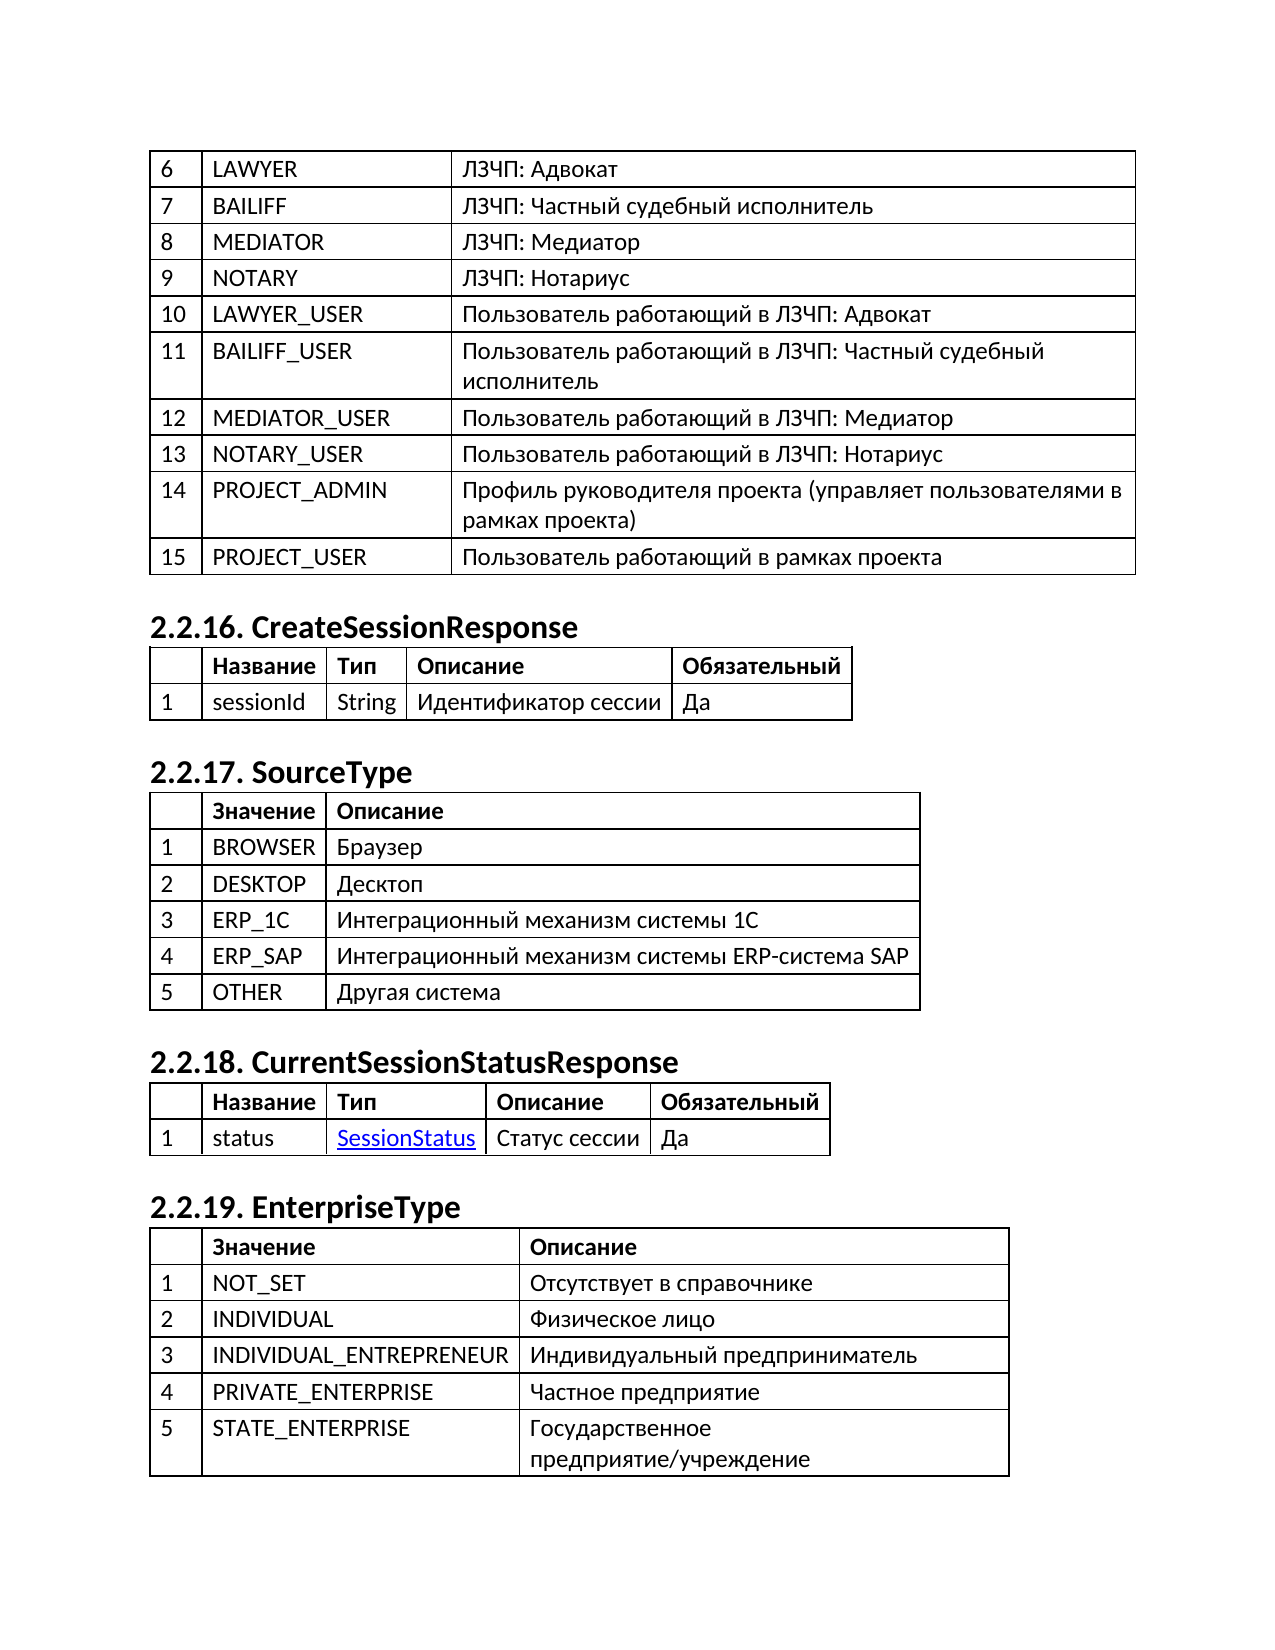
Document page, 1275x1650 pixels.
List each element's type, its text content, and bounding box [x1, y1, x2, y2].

table_cell Да [651, 1120, 829, 1154]
table_header Описание [327, 793, 919, 828]
table_cell STATE_ENTERPRISE [203, 1410, 519, 1475]
table_header Обязательный [651, 1084, 829, 1118]
table_cell 2 [151, 866, 201, 900]
table_header Название [203, 648, 326, 683]
table_cell INDIVIDUAL_ENTREPRENEUR [203, 1338, 519, 1372]
text 2.2.19. EnterpriseType [150, 1187, 1125, 1227]
table_header [151, 1084, 201, 1118]
table_cell MEDIATOR_USER [203, 400, 451, 434]
text 2.2.16. CreateSessionResponse [150, 606, 1125, 646]
table_cell 4 [151, 1374, 201, 1408]
table_cell 2 [151, 1301, 201, 1336]
table_cell 8 [151, 224, 201, 259]
table_header Обязательный [673, 648, 851, 683]
table_header [151, 648, 201, 683]
table_cell BAILIFF_USER [203, 333, 451, 398]
table_cell SessionStatus [327, 1120, 485, 1154]
table_cell Пользователь работающий в ЛЗЧП: Медиатор [452, 400, 1135, 434]
table_cell 7 [151, 188, 201, 222]
table_header Описание [520, 1229, 1008, 1263]
table_cell LAWYER [203, 152, 451, 186]
table_cell 1 [151, 830, 201, 864]
table_cell LAWYER_USER [203, 297, 451, 331]
table_cell ERP_SAP [203, 938, 325, 973]
table_cell Пользователь работающий в ЛЗЧП: Частный судебный исполнитель [452, 333, 1135, 398]
table_cell ЛЗЧП: Медиатор [452, 224, 1135, 259]
table_cell 6 [151, 152, 201, 186]
table_cell Браузер [327, 830, 919, 864]
table_cell BAILIFF [203, 188, 451, 222]
table_cell 9 [151, 260, 201, 295]
table_cell Профиль руководителя проекта (управляет пользователями в рамках проекта) [452, 472, 1135, 537]
table_header Тип [327, 648, 406, 683]
table_header Тип [327, 1084, 485, 1118]
table_cell 13 [151, 436, 201, 471]
table_header [151, 1229, 201, 1263]
table_cell 3 [151, 902, 201, 937]
table_cell Государственное предприятие/учреждение [520, 1410, 1008, 1475]
table_cell Идентификатор сессии [407, 684, 671, 719]
table_cell Интеграционный механизм системы ERP-система SAP [327, 938, 919, 973]
table_cell 1 [151, 1265, 201, 1300]
table_cell Интеграционный механизм системы 1С [327, 902, 919, 937]
table_cell BROWSER [203, 830, 325, 864]
table_cell PROJECT_ADMIN [203, 472, 451, 537]
table_cell 4 [151, 938, 201, 973]
table_cell DESKTOP [203, 866, 325, 900]
table_cell 10 [151, 297, 201, 331]
table_header Значение [203, 1229, 519, 1263]
table_header Значение [203, 793, 325, 828]
table_header Название [203, 1084, 326, 1118]
table_cell status [203, 1120, 326, 1154]
table_cell 5 [151, 975, 201, 1009]
table_cell 12 [151, 400, 201, 434]
table_cell NOTARY [203, 260, 451, 295]
table_cell ERP_1C [203, 902, 325, 937]
table_header Описание [407, 648, 671, 683]
table_cell Частное предприятие [520, 1374, 1008, 1408]
table_cell Физическое лицо [520, 1301, 1008, 1336]
table_cell ЛЗЧП: Частный судебный исполнитель [452, 188, 1135, 222]
table_cell 3 [151, 1338, 201, 1372]
table_cell 14 [151, 472, 201, 537]
table_cell PROJECT_USER [203, 539, 451, 573]
table_cell ЛЗЧП: Нотариус [452, 260, 1135, 295]
table_header Описание [487, 1084, 650, 1118]
table_cell Пользователь работающий в ЛЗЧП: Нотариус [452, 436, 1135, 471]
table_cell PRIVATE_ENTERPRISE [203, 1374, 519, 1408]
table_cell 5 [151, 1410, 201, 1475]
table_cell OTHER [203, 975, 325, 1009]
table_cell sessionId [203, 684, 326, 719]
table_cell Десктоп [327, 866, 919, 900]
table_cell INDIVIDUAL [203, 1301, 519, 1336]
table_cell NOT_SET [203, 1265, 519, 1300]
table_cell Да [673, 684, 851, 719]
table_cell 11 [151, 333, 201, 398]
table_cell 1 [151, 1120, 201, 1154]
table_cell String [327, 684, 406, 719]
table_cell ЛЗЧП: Адвокат [452, 152, 1135, 186]
table_cell MEDIATOR [203, 224, 451, 259]
table_cell Другая система [327, 975, 919, 1009]
table_cell Пользователь работающий в ЛЗЧП: Адвокат [452, 297, 1135, 331]
table_cell Пользователь работающий в рамках проекта [452, 539, 1135, 573]
table_cell 15 [151, 539, 201, 573]
table_cell NOTARY_USER [203, 436, 451, 471]
table_header [151, 793, 201, 828]
table_cell Статус сессии [487, 1120, 650, 1154]
text 2.2.18. CurrentSessionStatusResponse [150, 1041, 1125, 1082]
table_cell Индивидуальный предприниматель [520, 1338, 1008, 1372]
table_cell 1 [151, 684, 201, 719]
table_cell Отсутствует в справочнике [520, 1265, 1008, 1300]
text 2.2.17. SourceType [150, 751, 1125, 792]
